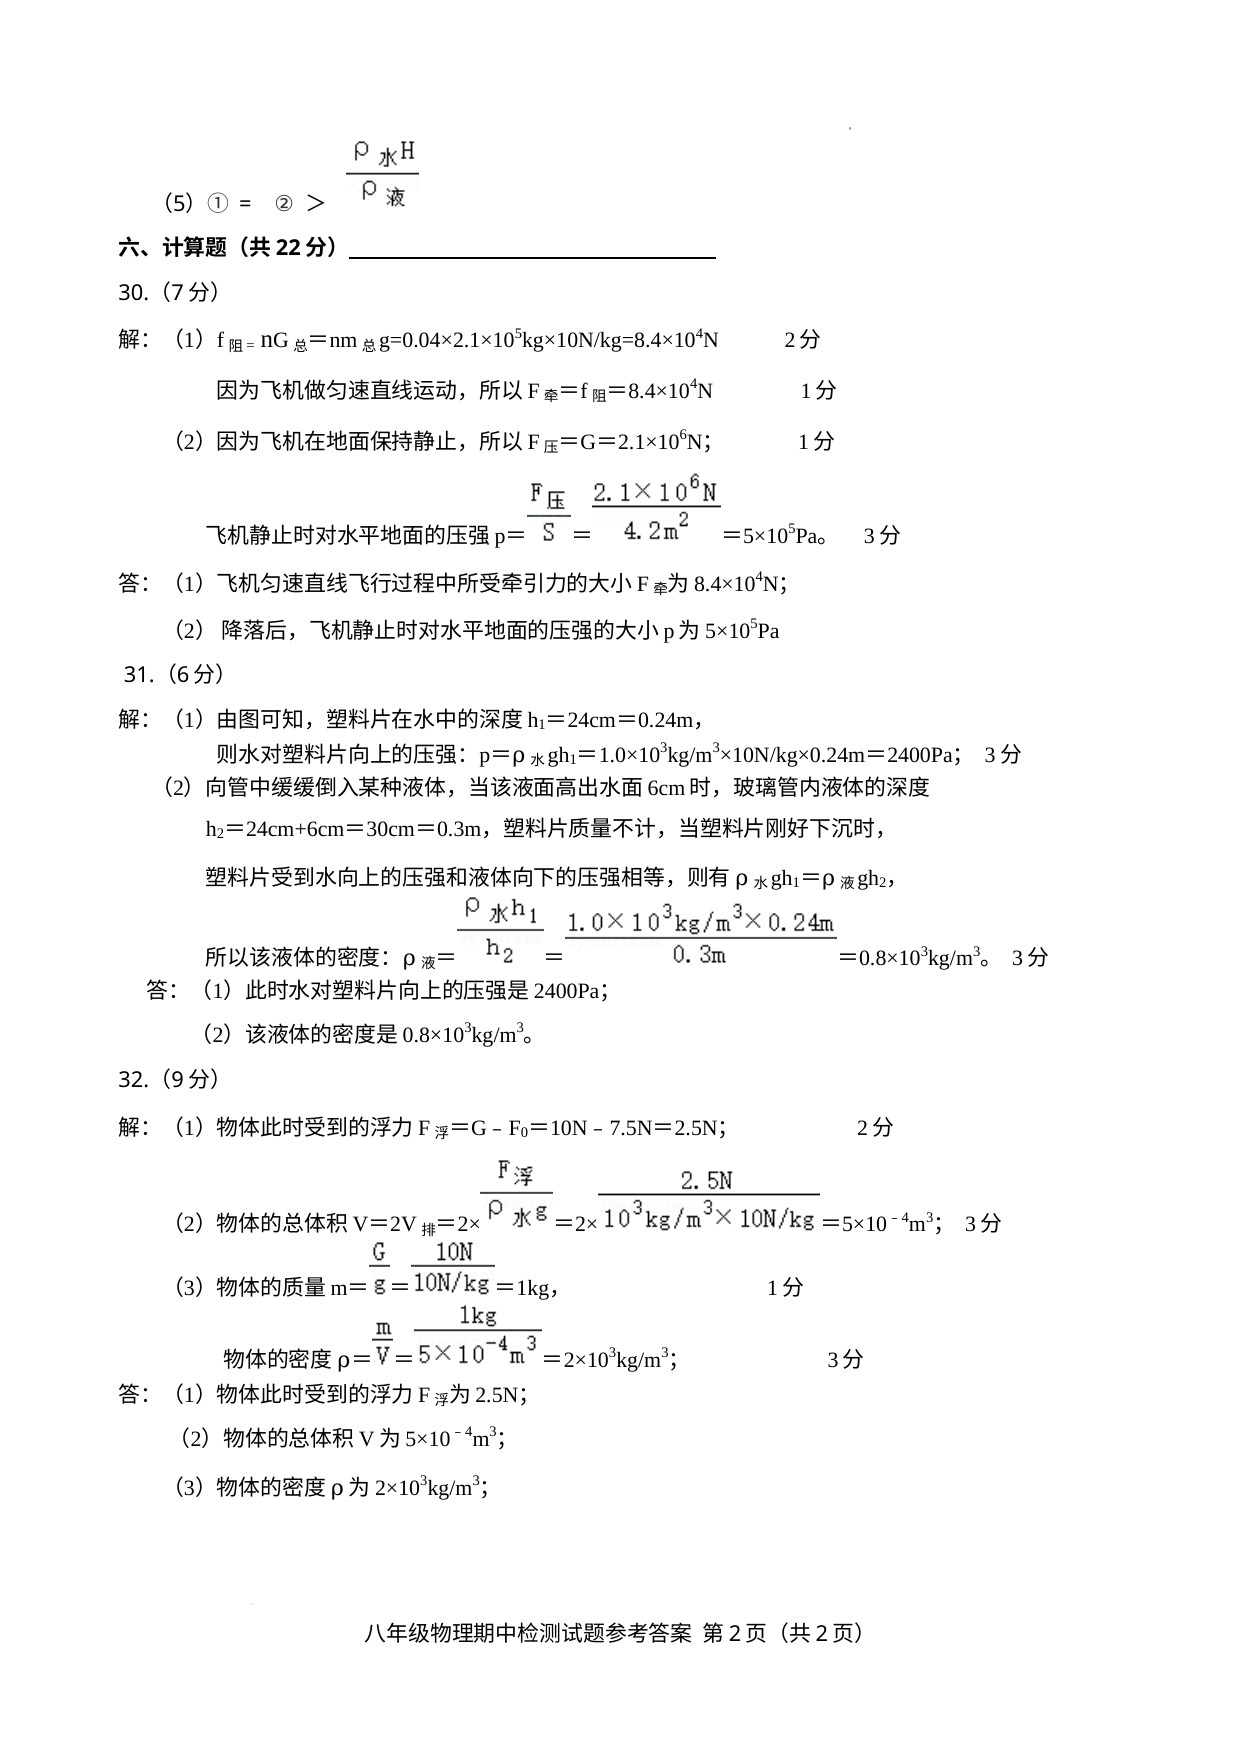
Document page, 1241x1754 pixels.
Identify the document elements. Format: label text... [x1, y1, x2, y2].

picture [346, 137, 419, 211]
text （5）① = ② ＞ [118, 137, 1122, 217]
text 30.（7分） [118, 274, 1122, 306]
text 31.（6分） [118, 657, 1122, 689]
picture [372, 1312, 393, 1368]
text （2） 降落后，飞机静止时对水平地面的压强的大小p为5×105Pa [118, 613, 1122, 644]
picture [598, 1167, 820, 1232]
text 答：（1）物体此时受到的浮力F浮为2.5N； [118, 1374, 1122, 1410]
text 解：（1）物体此时受到的浮力F浮＝G﹣F0＝10N﹣7.5N＝2.5N； 2分 [118, 1106, 1122, 1142]
picture [592, 471, 721, 544]
text 答：（1）此时水对塑料片向上的压强是2400Pa； [147, 973, 1122, 1005]
text 则水对塑料片向上的压强：p＝ρ水gh1＝1.0×103kg/m3×10N/kg×0.24m＝2400Pa； 3分 [118, 733, 1122, 769]
picture [480, 1156, 553, 1232]
text （2）物体的总体积V＝2V排＝2×＝2×＝5×10﹣4m3； 3分 [118, 1157, 1122, 1239]
text 飞机静止时对水平地面的压强p＝＝＝5×105Pa。 3分 [118, 471, 1122, 549]
text 六、计算题（共22分） [118, 230, 1122, 262]
text （3）物体的质量m＝＝＝1kg， 1分 [118, 1239, 1122, 1302]
text 因为飞机做匀速直线运动，所以F牵＝f阻＝8.4×104N 1分 [118, 370, 1122, 406]
picture [414, 1301, 542, 1368]
text 答：（1）飞机匀速直线飞行过程中所受牵引力的大小F牵为8.4×104N； [118, 562, 1122, 598]
picture [565, 901, 837, 966]
text 塑料片受到水向上的压强和液体向下的压强相等，则有ρ水gh1＝ρ液gh2， [118, 852, 1122, 893]
text 32.（9分） [118, 1062, 1122, 1093]
text 物体的密度ρ＝＝＝2×103kg/m3； 3分 [147, 1302, 1122, 1374]
text （2）向管中缓缓倒入某种液体，当该液面高出水面6cm时，玻璃管内液体的深度 [118, 769, 1122, 801]
text （2）因为飞机在地面保持静止，所以F压＝G＝2.1×106N； 1分 [118, 420, 1122, 457]
text 解：（1）f阻 = nG总＝nm总g=0.04×2.1×105kg×10N/kg=8.4×104N 2分 [118, 319, 1122, 355]
text h2＝24cm+6cm＝30cm＝0.3m，塑料片质量不计，当塑料片刚好下沉时， [118, 811, 1122, 842]
picture [457, 893, 544, 966]
picture [527, 479, 571, 544]
text （2）物体的总体积V为5×10﹣4m3； [147, 1421, 1122, 1452]
picture [411, 1238, 495, 1296]
picture [369, 1238, 390, 1296]
text 解：（1）由图可知，塑料片在水中的深度h1＝24cm＝0.24m， [118, 702, 1122, 733]
list 该液体的密度是0.8×103kg/m3。 [147, 1017, 1122, 1049]
text （3）物体的密度ρ为2×103kg/m3； [118, 1462, 1122, 1503]
